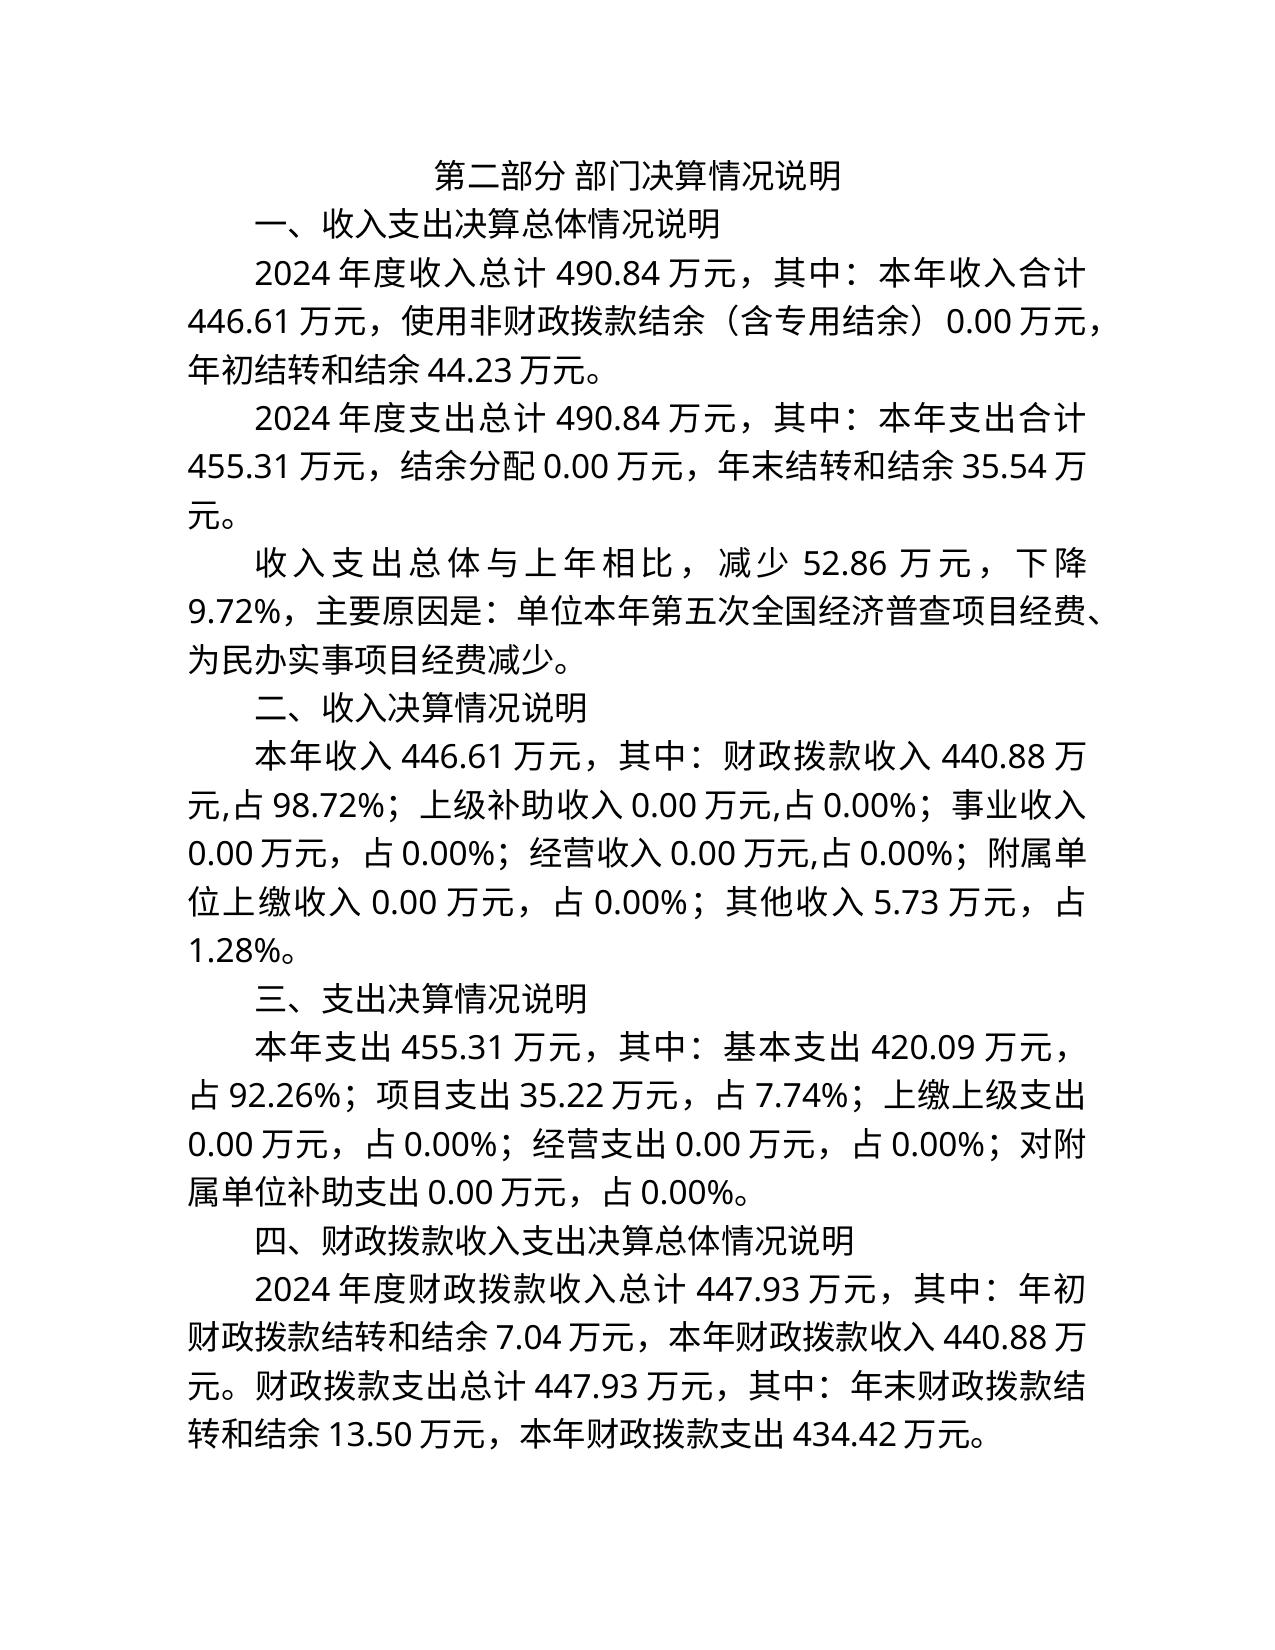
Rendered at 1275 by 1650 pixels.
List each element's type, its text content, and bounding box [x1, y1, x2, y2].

text 二、收入决算情况说明 [187, 682, 1087, 730]
text 本年支出455.31万元，其中：基本支出420.09万元，占92.26%；项目支出35.22万元，占7.74%；上缴上级支出0.00万元，占0.00%；经营支出0.00万元，占0.00%；对附属单位补助支出0.00万元，占0.00%。 [187, 1021, 1087, 1214]
text 2024年度支出总计490.84万元，其中：本年支出合计455.31万元，结余分配0.00万元，年末结转和结余35.54万元。 [187, 392, 1087, 537]
text 收入支出总体与上年相比，减少52.86万元，下降9.72%，主要原因是：单位本年第五次全国经济普查项目经费、为民办实事项目经费减少。 [187, 537, 1087, 682]
text 本年收入446.61万元，其中：财政拨款收入440.88万元,占98.72%；上级补助收入0.00万元,占0.00%；事业收入0.00万元，占0.00%；经营收入0.00万元,占0.00%；附属单位上缴收入0.00万元，占0.00%；其他收入5.73万元，占1.28%。 [187, 730, 1087, 972]
text 四、财政拨款收入支出决算总体情况说明 [187, 1214, 1087, 1263]
text 2024年度收入总计490.84万元，其中：本年收入合计446.61万元，使用非财政拨款结余（含专用结余）0.00万元，年初结转和结余44.23万元。 [187, 246, 1087, 392]
text 一、收入支出决算总体情况说明 [187, 198, 1087, 246]
text 三、支出决算情况说明 [187, 972, 1087, 1021]
text 2024年度财政拨款收入总计447.93万元，其中：年初财政拨款结转和结余7.04万元，本年财政拨款收入440.88万元。财政拨款支出总计447.93万元，其中：年末财政拨款结转和结余13.50万元，本年财政拨款支出434.42万元。 [187, 1263, 1087, 1456]
text 第二部分 部门决算情况说明 [187, 150, 1087, 198]
